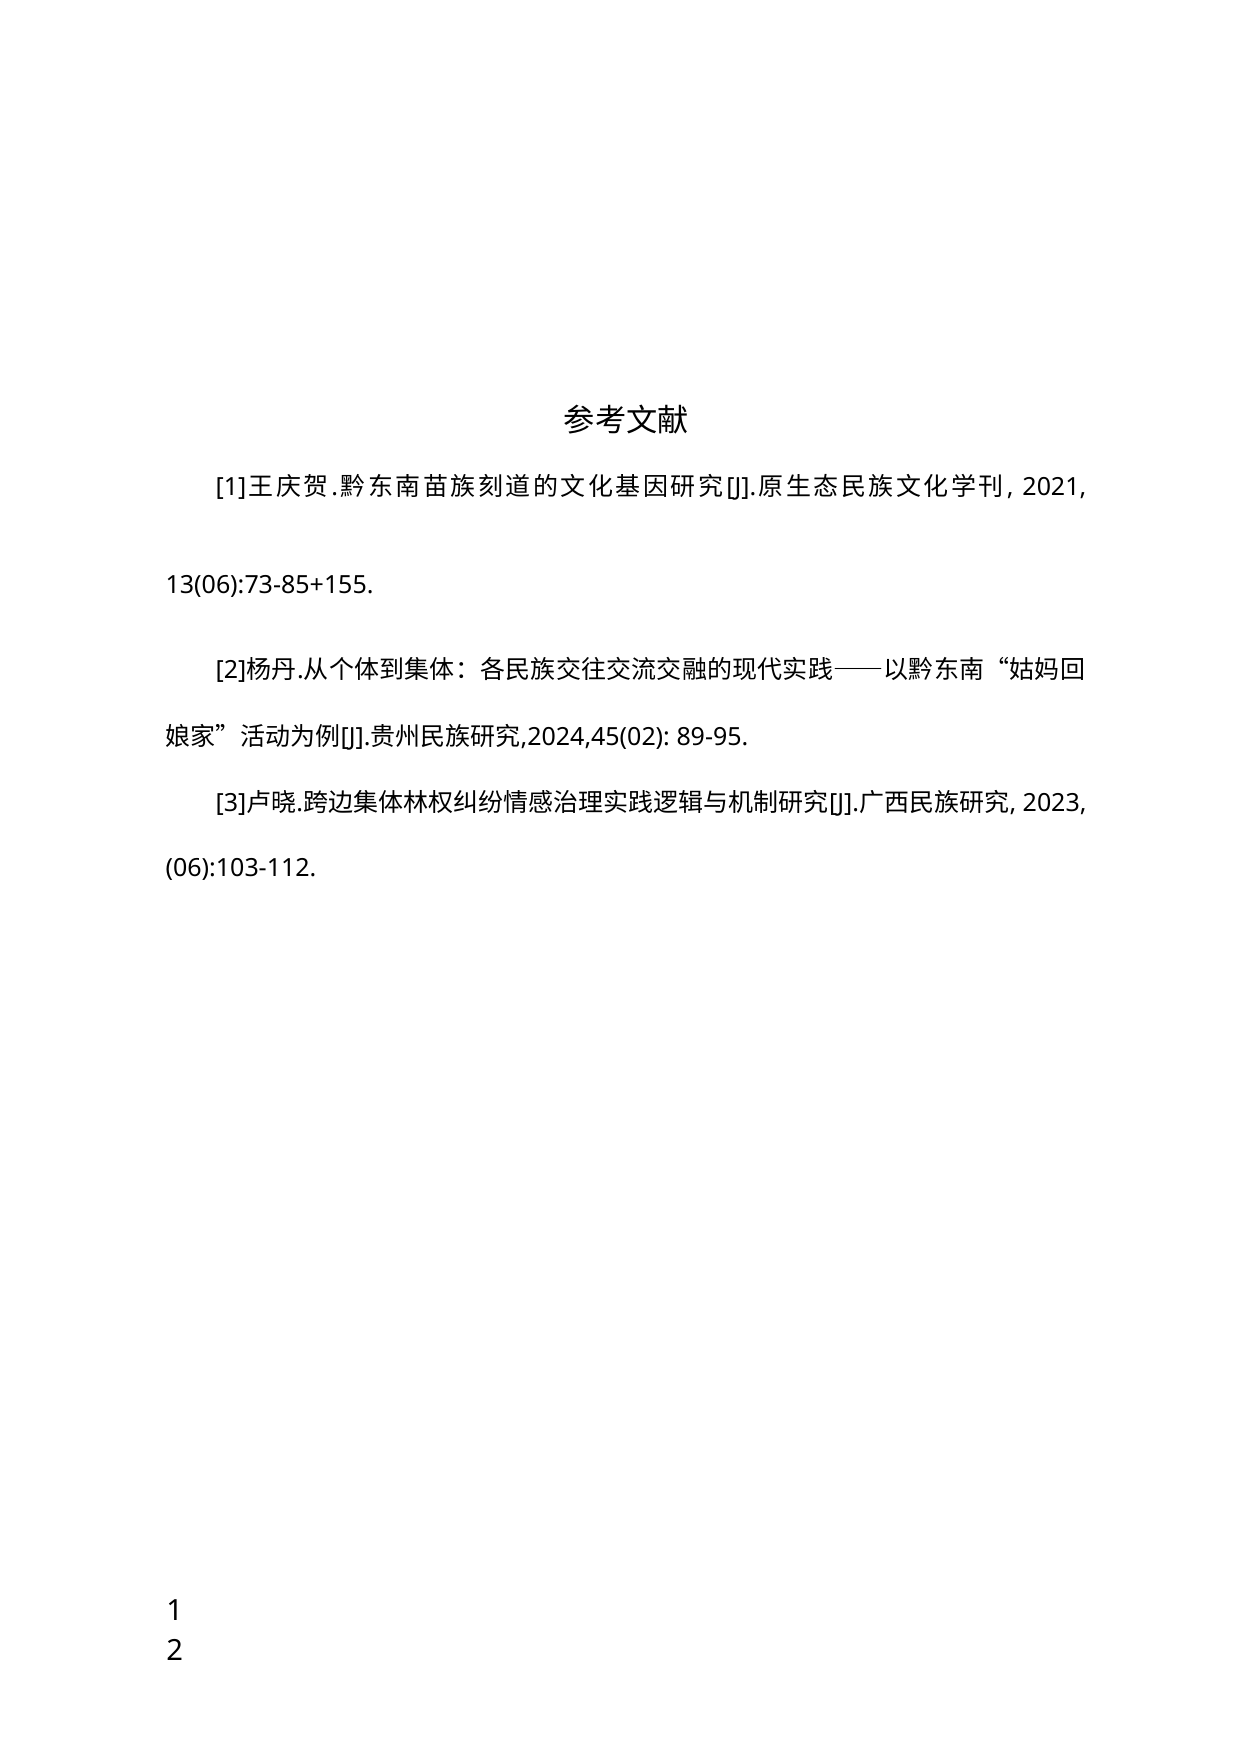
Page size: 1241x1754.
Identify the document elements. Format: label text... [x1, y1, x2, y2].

text [1]王庆贺.黔东南苗族刻道的文化基因研究[J].原生态民族文化学刊, 2021, 13(06):73-85+155. [165, 451, 1087, 617]
text 参考文献 [165, 385, 1087, 451]
text [3]卢晓.跨边集体林权纠纷情感治理实践逻辑与机制研究[J].广西民族研究, 2023,(06):103-112. [165, 767, 1087, 900]
text [2]杨丹.从个体到集体：各民族交往交流交融的现代实践——以黔东南“姑妈回娘家”活动为例[J].贵州民族研究,2024,45(02): 89-95. [165, 634, 1087, 767]
